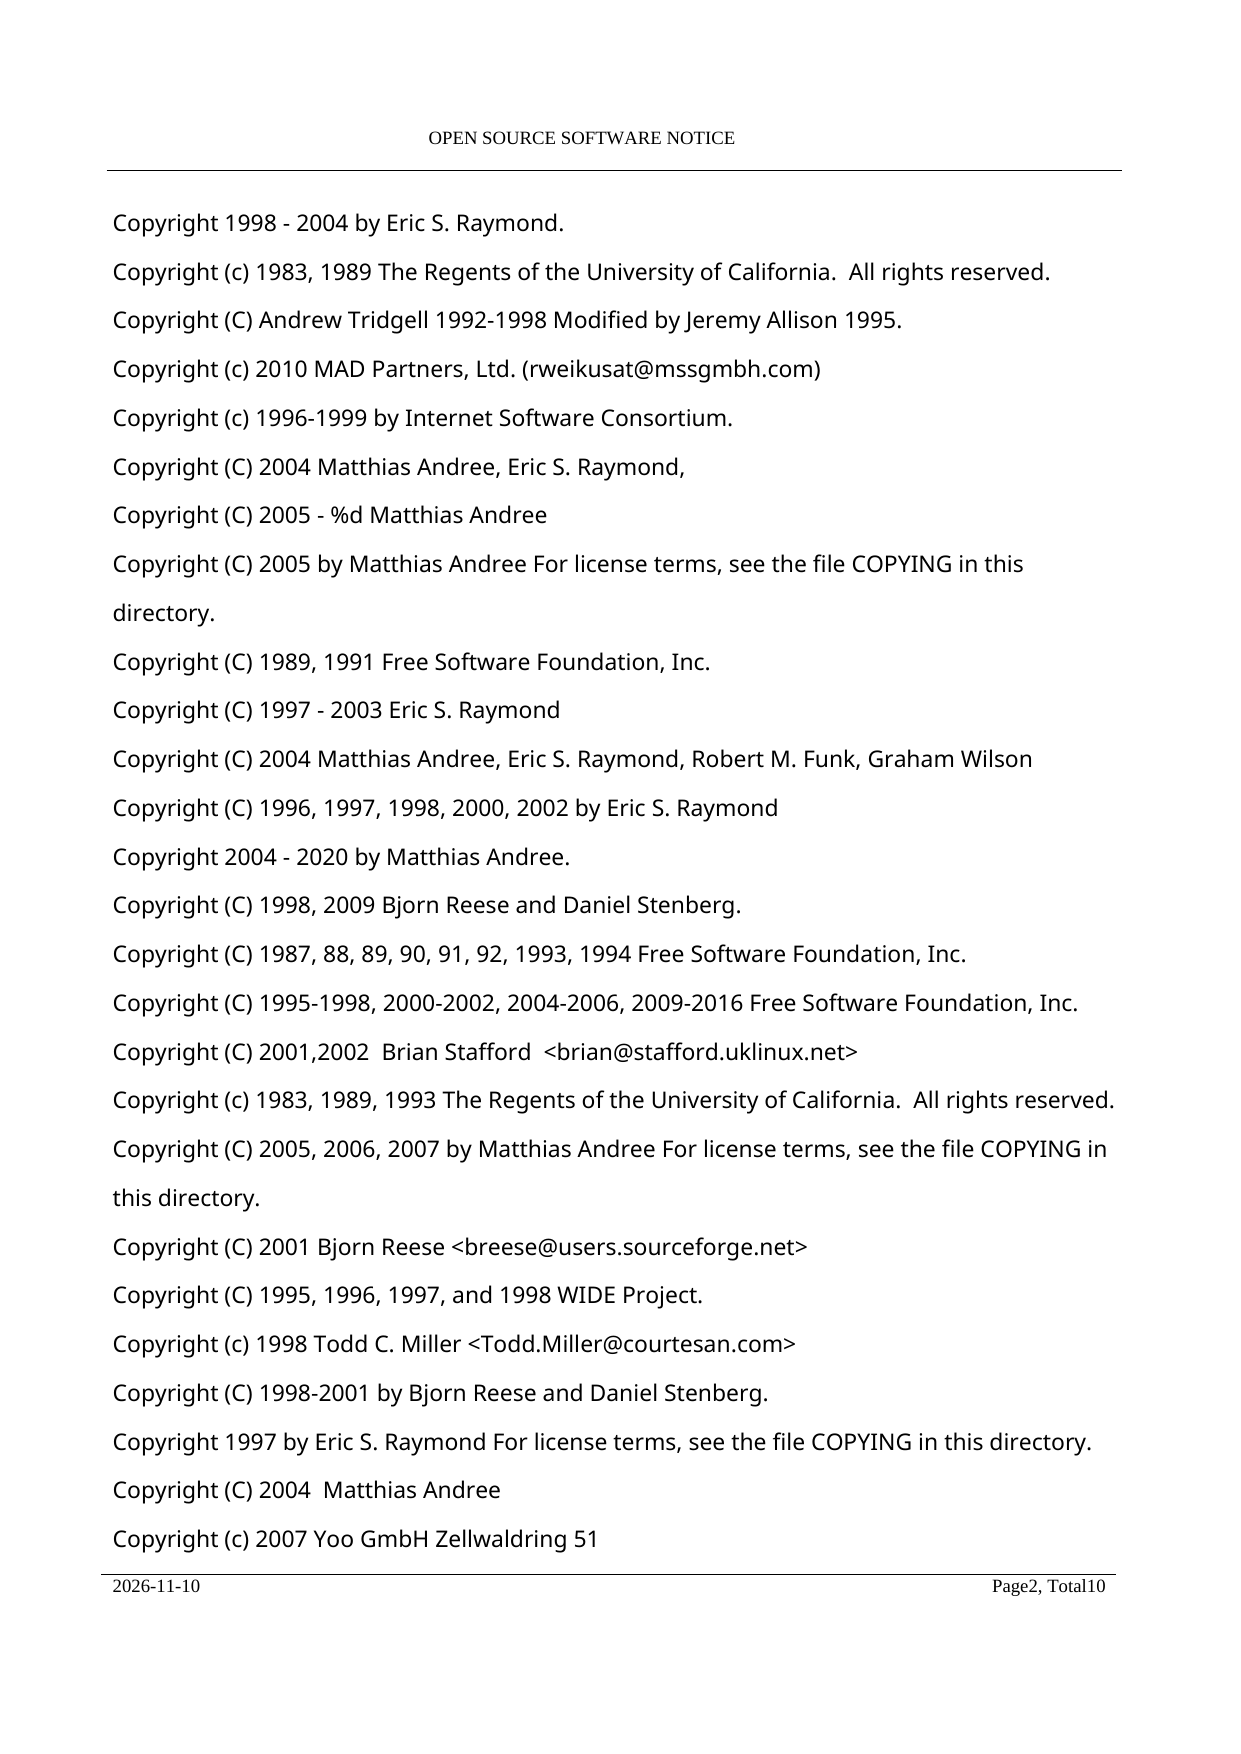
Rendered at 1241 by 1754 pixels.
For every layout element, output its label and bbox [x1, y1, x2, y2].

text [112, 206, 1128, 1555]
